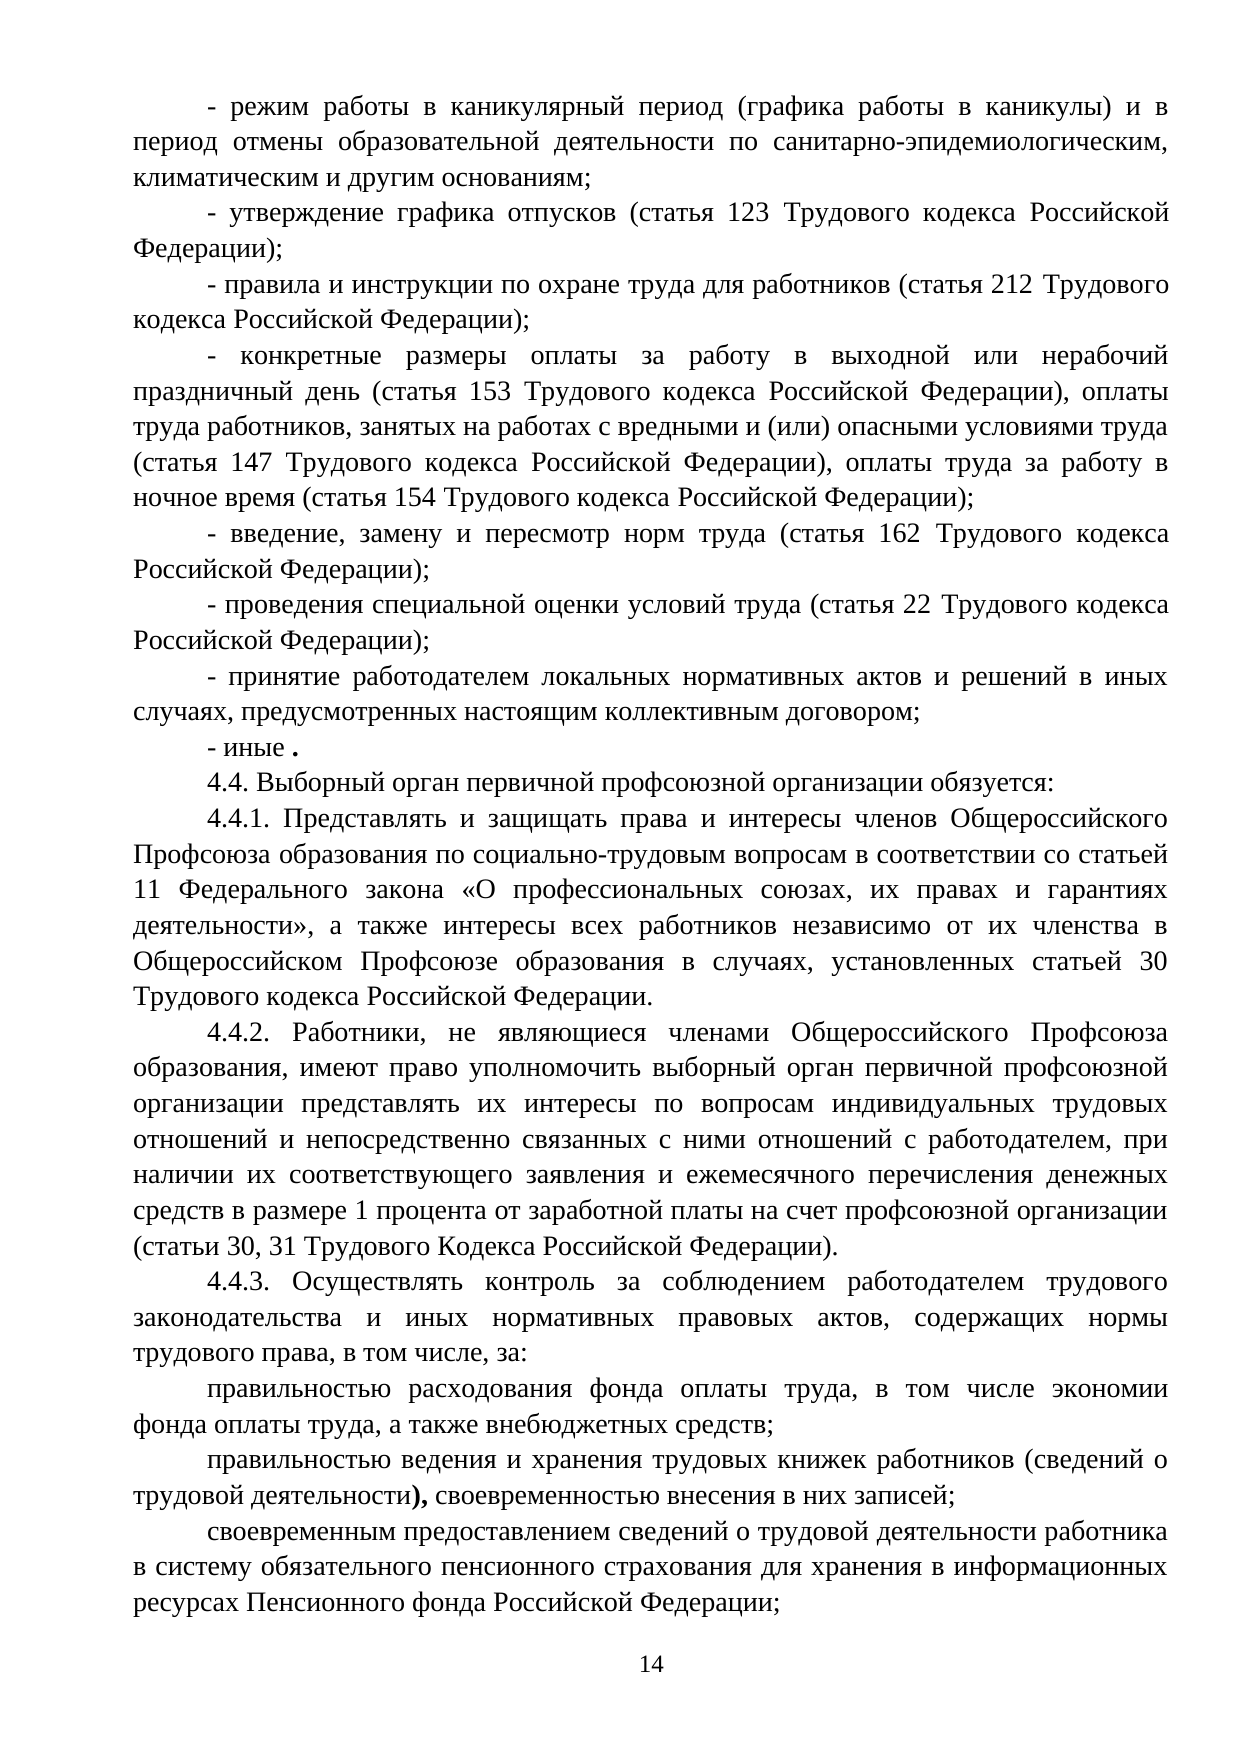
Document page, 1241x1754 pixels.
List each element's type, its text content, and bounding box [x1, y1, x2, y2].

text - утверждение графика отпусков (статья 123 Трудового кодекса Российской Федерации); [133, 196, 1169, 263]
text - проведения специальной оценки условий труда (статья 22 Трудового кодекса Российской Федерации); [133, 587, 1169, 655]
text 4.4.1. Представлять и защищать права и интересы членов Общероссийского Профсоюза образования по социально-трудовым вопросам в соответствии со статьей 11 Федерального закона «О профессиональных союзах, их правах и гарантиях деятельности», а также интересы всех работников независимо от их членства в Общероссийском Профсоюзе образования в случаях, установленных статьей 30 Трудового кодекса Российской Федерации. [133, 801, 1169, 1012]
text правильностью расходования фонда оплаты труда, в том числе экономии фонда оплаты труда, а также внебюджетных средств; [133, 1371, 1169, 1439]
text - конкретные размеры оплаты за работу в выходной или нерабочий праздничный день (статья 153 Трудового кодекса Российской Федерации), оплаты труда работников, занятых на работах с вредными и (или) опасными условиями труда (статья 147 Трудового кодекса Российской Федерации), оплаты труда за работу в ночное время (статья 154 Трудового кодекса Российской Федерации); [133, 338, 1169, 513]
text - режим работы в каникулярный период (графика работы в каникулы) и в период отмены образовательной деятельности по санитарно-эпидемиологическим, климатическим и другим основаниям; [133, 89, 1169, 192]
text - принятие работодателем локальных нормативных актов и решений в иных случаях, предусмотренных настоящим коллективным договором; [133, 659, 1169, 727]
text 4.4.3. Осуществлять контроль за соблюдением работодателем трудового законодательства и иных нормативных правовых актов, содержащих нормы трудового права, в том числе, за: [133, 1264, 1169, 1368]
text 4.4.2. Работники, не являющиеся членами Общероссийского Профсоюза образования, имеют право уполномочить выборный орган первичной профсоюзной организации представлять их интересы по вопросам индивидуальных трудовых отношений и непосредственно связанных с ними отношений с работодателем, при наличии их соответствующего заявления и ежемесячного перечисления денежных средств в размере 1 процента от заработной платы на счет профсоюзной организации (статьи 30, 31 Трудового Кодекса Российской Федерации). [133, 1015, 1169, 1261]
text - введение, замену и пересмотр норм труда (статья 162 Трудового кодекса Российской Федерации); [133, 516, 1169, 584]
text 4.4. Выборный орган первичной профсоюзной организации обязуется: [133, 766, 1169, 798]
text правильностью ведения и хранения трудовых книжек работников (сведений о трудовой деятельности), своевременностью внесения в них записей; [133, 1442, 1169, 1510]
text - правила и инструкции по охране труда для работников (статья 212 Трудового кодекса Российской Федерации); [133, 267, 1169, 335]
text - иные . [133, 730, 1169, 762]
text своевременным предоставлением сведений о трудовой деятельности работника в систему обязательного пенсионного страхования для хранения в информационных ресурсах Пенсионного фонда Российской Федерации; [133, 1514, 1169, 1617]
